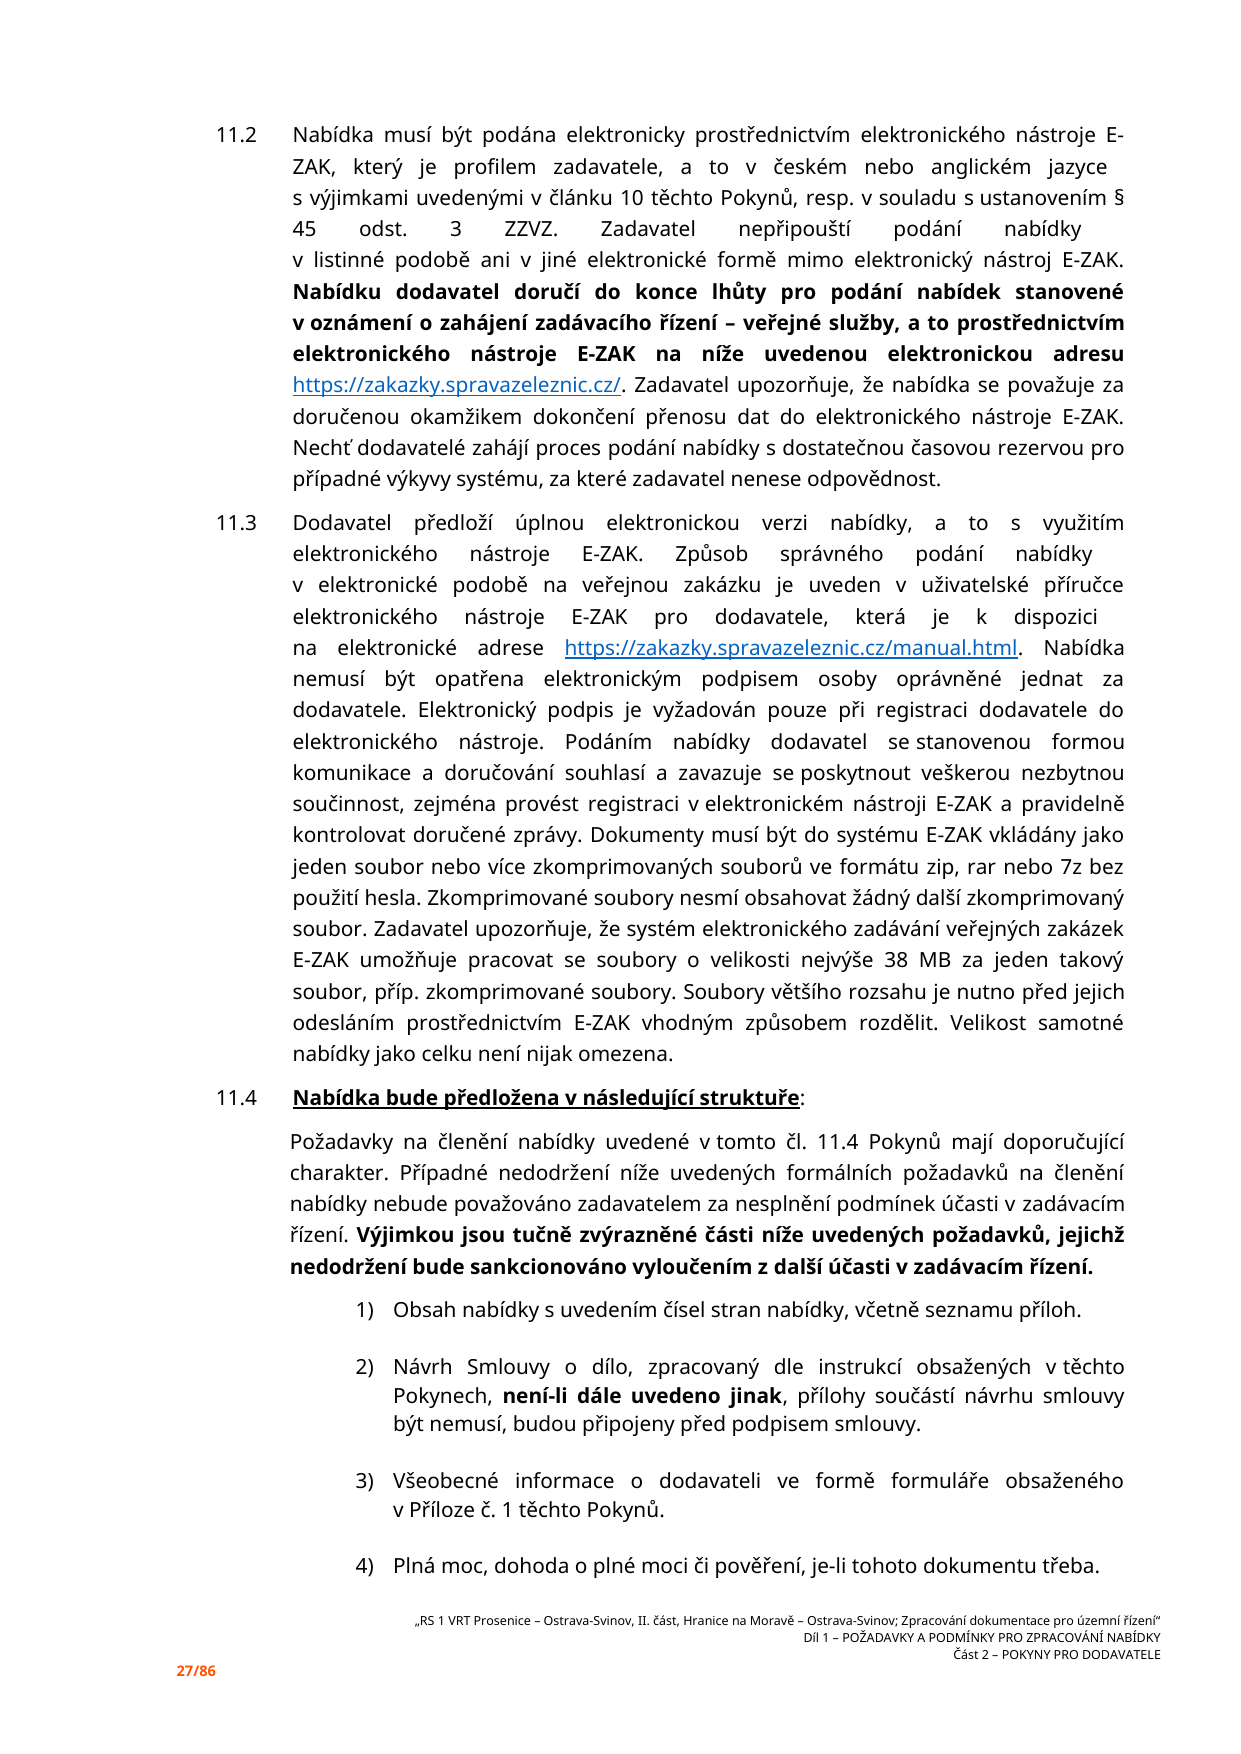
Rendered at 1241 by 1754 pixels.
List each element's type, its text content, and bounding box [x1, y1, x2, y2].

list Všeobecné informace o dodavateli ve formě formuláře obsaženého v Příloze č. 1 těchto Pokynů. [355, 1466, 1125, 1523]
text Nabídka bude předložena v následující struktuře: [216, 1083, 1125, 1112]
list Návrh Smlouvy o dílo, zpracovaný dle instrukcí obsažených v těchto Pokynech, není-li dále uvedeno jinak, přílohy součástí návrhu smlouvy být nemusí, budou připojeny před podpisem smlouvy. [355, 1352, 1125, 1438]
text Požadavky na členění nabídky uvedené v tomto čl. 11.4 Pokynů mají doporučující charakter. Případné nedodržení níže uvedených formálních požadavků na členění nabídky nebude považováno zadavatelem za nesplnění podmínek účasti v zadávacím řízení. Výjimkou jsou tučně zvýrazněné části níže uvedených požadavků, jejichž nedodržení bude sankcionováno vyloučením z další účasti v zadávacím řízení. [289, 1127, 1125, 1280]
list Plná moc, dohoda o plné moci či pověření, je-li tohoto dokumentu třeba. [355, 1552, 1125, 1580]
text Nabídka musí být podána elektronicky prostřednictvím elektronického nástroje E-ZAK, který je profilem zadavatele, a to v českém nebo anglickém jazyce s výjimkami uvedenými v článku 10 těchto Pokynů, resp. v souladu s ustanovením § 45 odst. 3 ZZVZ. Zadavatel nepřipouští podání nabídky v listinné podobě ani v jiné elektronické formě mimo elektronický nástroj E-ZAK. Nabídku dodavatel doručí do konce lhůty pro podání nabídek stanovené v oznámení o zahájení zadávacího řízení – veřejné služby, a to prostřednictvím elektronického nástroje E-ZAK na níže uvedenou elektronickou adresu https://zakazky.spravazeleznic.cz/. Zadavatel upozorňuje, že nabídka se považuje za doručenou okamžikem dokončení přenosu dat do elektronického nástroje E-ZAK. Nechť dodavatelé zahájí proces podání nabídky s dostatečnou časovou rezervou pro případné výkyvy systému, za které zadavatel nenese odpovědnost. [216, 121, 1125, 493]
list Obsah nabídky s uvedením čísel stran nabídky, včetně seznamu příloh. [355, 1296, 1125, 1324]
text Dodavatel předloží úplnou elektronickou verzi nabídky, a to s využitím elektronického nástroje E-ZAK. Způsob správného podání nabídky v elektronické podobě na veřejnou zakázku je uveden v uživatelské příručce elektronického nástroje E-ZAK pro dodavatele, která je k dispozici na elektronické adrese https://zakazky.spravazeleznic.cz/manual.html. Nabídka nemusí být opatřena elektronickým podpisem osoby oprávněné jednat za dodavatele. Elektronický podpis je vyžadován pouze při registraci dodavatele do elektronického nástroje. Podáním nabídky dodavatel se stanovenou formou komunikace a doručování souhlasí a zavazuje se poskytnout veškerou nezbytnou součinnost, zejména provést registraci v elektronickém nástroji E-ZAK a pravidelně kontrolovat doručené zprávy. Dokumenty musí být do systému E-ZAK vkládány jako jeden soubor nebo více zkomprimovaných souborů ve formátu zip, rar nebo 7z bez použití hesla. Zkomprimované soubory nesmí obsahovat žádný další zkomprimovaný soubor. Zadavatel upozorňuje, že systém elektronického zadávání veřejných zakázek E-ZAK umožňuje pracovat se soubory o velikosti nejvýše 38 MB za jeden takový soubor, příp. zkomprimované soubory. Soubory většího rozsahu je nutno před jejich odesláním prostřednictvím E-ZAK vhodným způsobem rozdělit. Velikost samotné nabídky jako celku není nijak omezena. [216, 508, 1125, 1068]
